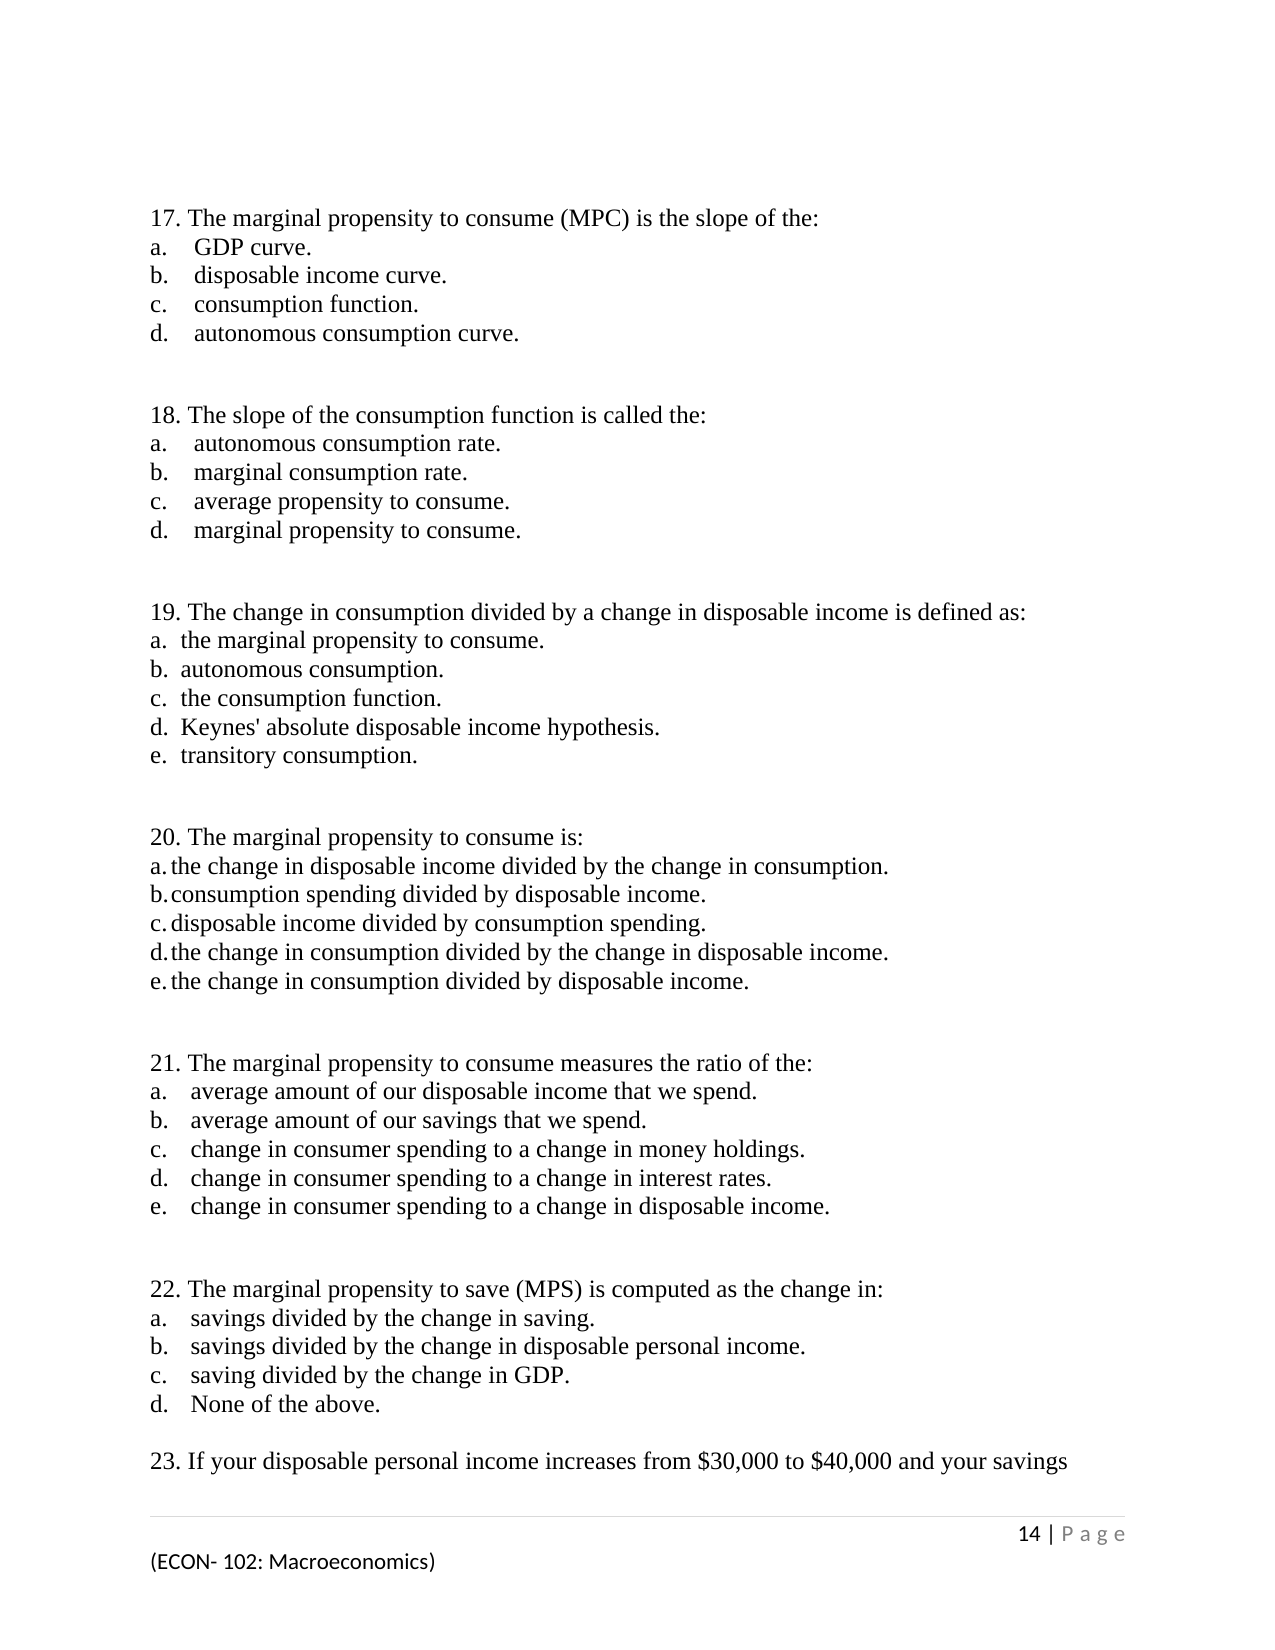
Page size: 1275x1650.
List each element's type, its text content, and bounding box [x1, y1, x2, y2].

table_cell b. [150, 261, 194, 289]
table_header a. [150, 429, 194, 457]
table_cell e. [150, 1191, 190, 1220]
table_header a. [150, 1076, 190, 1105]
table_cell transitory consumption. [180, 740, 959, 769]
table_cell b. [150, 1105, 190, 1134]
table_header GDP curve. [194, 232, 959, 261]
text 21. The marginal propensity to consume measures the ratio of the: [150, 1048, 1125, 1076]
table_header the change in disposable income divided by the change in consumption. [171, 851, 959, 879]
table_cell average propensity to consume. [194, 486, 959, 515]
text 19. The change in consumption divided by a change in disposable income is defined as: [150, 597, 1125, 625]
table_cell disposable income divided by consumption spending. [171, 908, 959, 937]
table_cell consumption function. [194, 289, 959, 318]
table_header average amount of our disposable income that we spend. [190, 1076, 959, 1105]
table_header 22. The marginal propensity to save (MPS) is computed as the change in: [150, 1274, 1125, 1446]
table_cell c. [150, 683, 180, 712]
table_cell d. [150, 318, 194, 347]
table_header the marginal propensity to consume. [180, 625, 959, 654]
table_header autonomous consumption rate. [194, 429, 959, 457]
table_cell c. [150, 486, 194, 515]
text 18. The slope of the consumption function is called the: [150, 400, 1125, 428]
table_cell b. [150, 880, 171, 908]
table_cell average amount of our savings that we spend. [190, 1105, 959, 1134]
table_cell change in consumer spending to a change in money holdings. [190, 1134, 959, 1163]
table_cell d. [150, 712, 180, 740]
text 17. The marginal propensity to consume (MPC) is the slope of the: [150, 203, 1125, 232]
table_cell d. [150, 515, 194, 543]
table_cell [150, 1446, 1125, 1474]
table_header a. [150, 625, 180, 654]
table_cell marginal consumption rate. [194, 457, 959, 486]
table_cell d. [150, 1163, 190, 1191]
table_cell marginal propensity to consume. [194, 515, 959, 543]
table_cell the change in consumption divided by disposable income. [171, 966, 959, 994]
table_header a. [150, 851, 171, 879]
table_cell change in consumer spending to a change in disposable income. [190, 1191, 959, 1220]
table_cell c. [150, 1134, 190, 1163]
table_cell consumption spending divided by disposable income. [171, 880, 959, 908]
table_cell c. [150, 289, 194, 318]
table_cell b. [150, 457, 194, 486]
table_cell autonomous consumption. [180, 654, 959, 683]
table_cell the change in consumption divided by the change in disposable income. [171, 937, 959, 966]
table_cell autonomous consumption curve. [194, 318, 959, 347]
table_header a. [150, 232, 194, 261]
table_cell e. [150, 740, 180, 769]
table_cell b. [150, 654, 180, 683]
table_cell change in consumer spending to a change in interest rates. [190, 1163, 959, 1191]
table_cell e. [150, 966, 171, 994]
table_cell Keynes' absolute disposable income hypothesis. [180, 712, 959, 740]
table_cell the consumption function. [180, 683, 959, 712]
table_cell c. [150, 908, 171, 937]
table_cell d. [150, 937, 171, 966]
table_cell disposable income curve. [194, 261, 959, 289]
text 20. The marginal propensity to consume is: [150, 822, 1125, 851]
